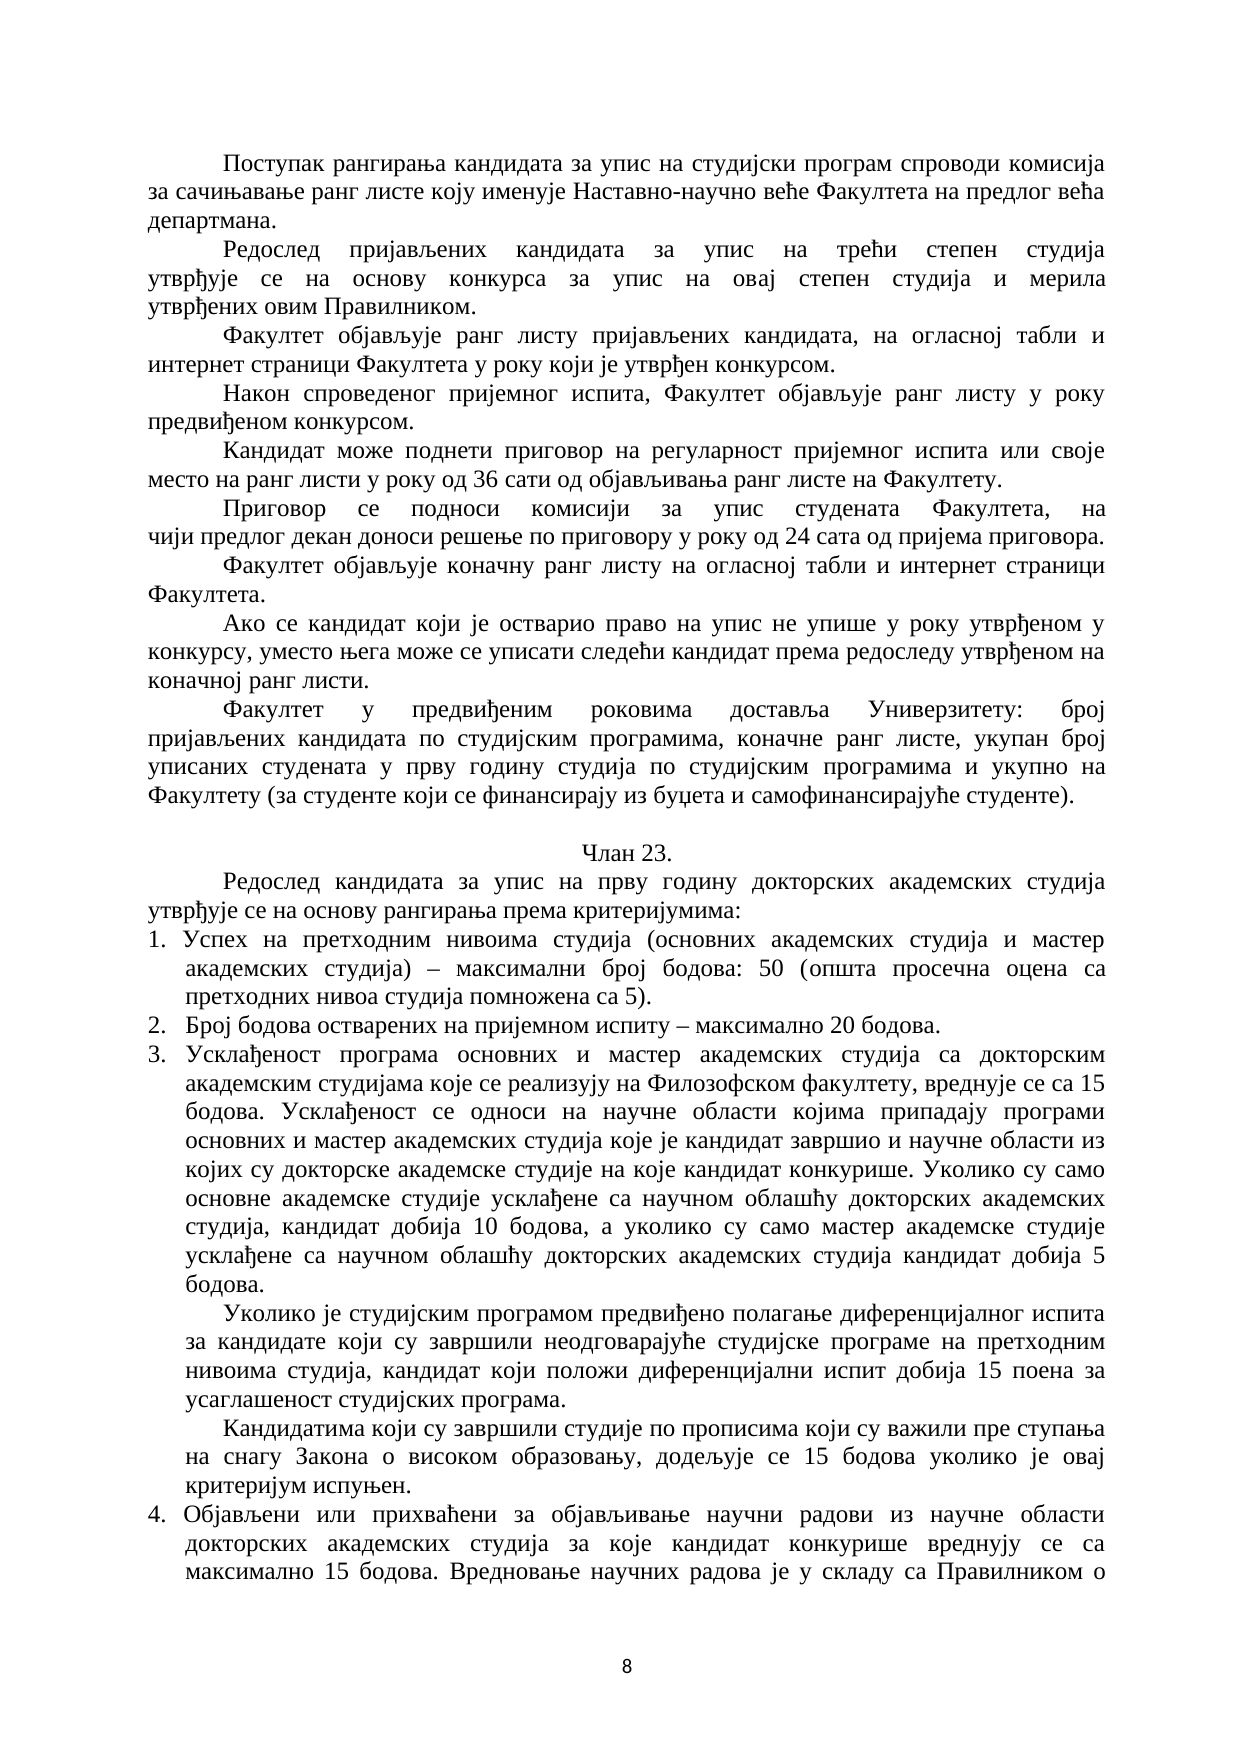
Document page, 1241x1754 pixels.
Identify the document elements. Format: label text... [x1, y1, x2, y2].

text Након спроведеног пријемног испита, Факултет објављује ранг листу у року предвиђеном конкурсом. [148, 378, 1106, 435]
text Факултет објављује ранг листу пријављених кандидата, на огласној табли и интернет страници Факултета у року који је утврђен конкурсом. [148, 320, 1106, 378]
text Кандидатима који су завршили студије по прописима који су важили пре ступања на снагу Закона о високом образовању, додељује се 15 бодова уколико је овај критеријум испуњен. [185, 1413, 1106, 1499]
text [148, 1499, 1106, 1585]
text Редослед пријављених кандидата за упис на трећи степен студија утврђује се на основу конкурса за упис на овај степен студија и мерила утврђених овим Правилником. [148, 234, 1106, 320]
text Поступак рангирања кандидата за упис на студијски програм спроводи комисија за сачињавање ранг листе коју именује Наставно-научно веће Факултета на предлог већа департмана. [148, 148, 1106, 234]
text Уколико је студијским програмом предвиђено полагање диференцијалног испита за кандидате који су завршили неодговарајуће студијске програме на претходним нивоима студија, кандидат који положи диференцијални испит добија 15 поена за усаглашеност студијских програма. [148, 1298, 1106, 1413]
text Ако се кандидат који је остварио право на упис не упише у року утврђеном у конкурсу, уместо њега може се уписати следећи кандидат према редоследу утврђеном на коначној ранг листи. [148, 608, 1106, 694]
text Факултет објављује коначну ранг листу на огласној табли и интернет страници Факултета. [148, 550, 1106, 608]
text Факултет у предвиђеним роковима доставља Универзитету: број пријављених кандидата по студијским програмима, коначне ранг листе, укупан број уписаних студената у прву годину студија по студијским програмима и укупно на Факултету (за студенте који се финансирају из буџета и самофинансирајуће студенте). [148, 694, 1106, 809]
text Редослед кандидата за упис на прву годину докторских академских студија утврђује се на основу рангирања према критеријумима: [148, 866, 1106, 924]
text Члан 23. [148, 838, 1106, 866]
text 3. Усклађеност програма основних и мастер академских студија са докторским академским студијама које се реализују на Филозофском факултету, вреднује се са 15 бодова. Усклађеност се односи на научне области којима припадају програми основних и мастер академских студија које је кандидат завршио и научне области из којих су докторске академске студије на које кандидат конкурише. Уколико су само основне академске студије усклађене са научном облашћу докторских академских студија, кандидат добија 10 бодова, а уколико су само мастер академске студије усклађене са научном облашћу докторских академских студија кандидат добија 5 бодова. [148, 1039, 1106, 1298]
text 1. Успех на претходним нивоима студија (основних академских студија и мастер академских студија) – максимални број бодова: 50 (општа просечна оцена са претходних нивоа студија помножена са 5). [148, 924, 1106, 1010]
text 2. Број бодова остварених на пријемном испиту – максимално 20 бодова. [148, 1010, 1106, 1039]
text Приговор се подноси комисији за упис студената Факултета, на чији предлог декан доноси решење по приговору у року од 24 сата од пријема приговора. [148, 493, 1106, 550]
text Кандидат може поднети приговор на регуларност пријемног испита или своје место на ранг листи у року од 36 сати од објављивања ранг листе на Факултету. [148, 435, 1106, 493]
